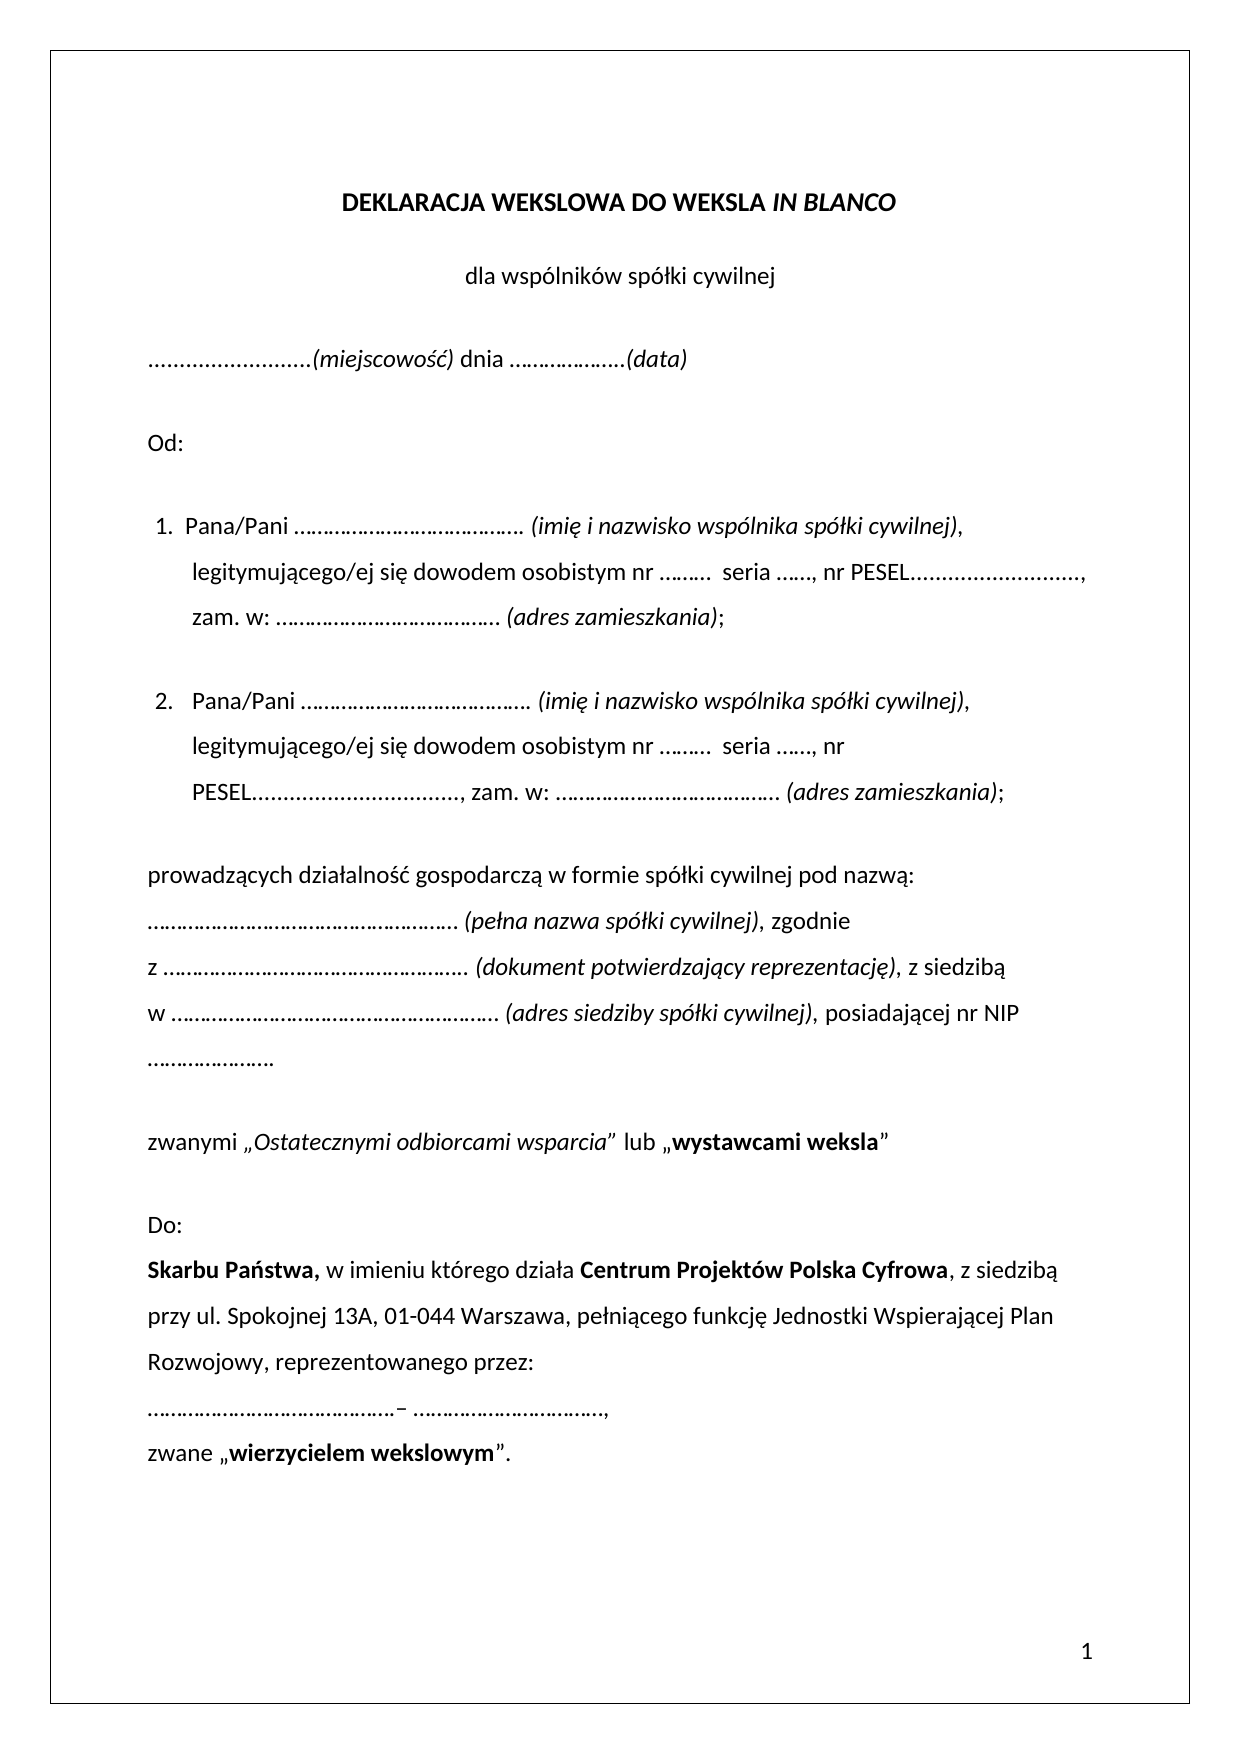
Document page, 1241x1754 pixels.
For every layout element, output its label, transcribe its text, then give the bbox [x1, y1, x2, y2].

text prowadzących działalność gospodarczą w formie spółki cywilnej pod nazwą: ……………………………………………… (pełna nazwa spółki cywilnej), zgodnie z …………………………………………….. (dokument potwierdzający reprezentację), z siedzibą w ………………………………………………… (adres siedziby spółki cywilnej), posiadającej nr NIP …………………. [147, 859, 1093, 1073]
text dla wspólników spółki cywilnej [147, 260, 1093, 291]
list Pana/Pani …………………………………. (imię i nazwisko wspólnika spółki cywilnej), legitymującego/ej się dowodem osobistym nr ……… seria ……, nr PESEL................................., zam. w: ………………………………… (adres zamieszkania); [154, 685, 1093, 807]
text zwanymi „Ostatecznymi odbiorcami wsparcia” lub „wystawcami weksla” [147, 1126, 1093, 1156]
text Do: Skarbu Państwa, w imieniu którego działa Centrum Projektów Polska Cyfrowa, z siedzibą przy ul. Spokojnej 13A, 01-044 Warszawa, pełniącego funkcję Jednostki Wspierającej Plan Rozwojowy, reprezentowanego przez: …………………………………….– ……………………………, zwane „wierzycielem wekslowym”. [147, 1209, 1093, 1468]
text ..........................(miejscowość) dnia ………………..(data) [147, 344, 1093, 374]
list Pana/Pani …………………………………. (imię i nazwisko wspólnika spółki cywilnej), legitymującego/ej się dowodem osobistym nr ……… seria ……, nr PESEL..........................., zam. w: ………………………………… (adres zamieszkania); [154, 510, 1093, 632]
text Od: [147, 427, 1093, 457]
subtitle DEKLARACJA WEKSLOWA DO WEKSLA IN BLANCO [147, 185, 1093, 218]
